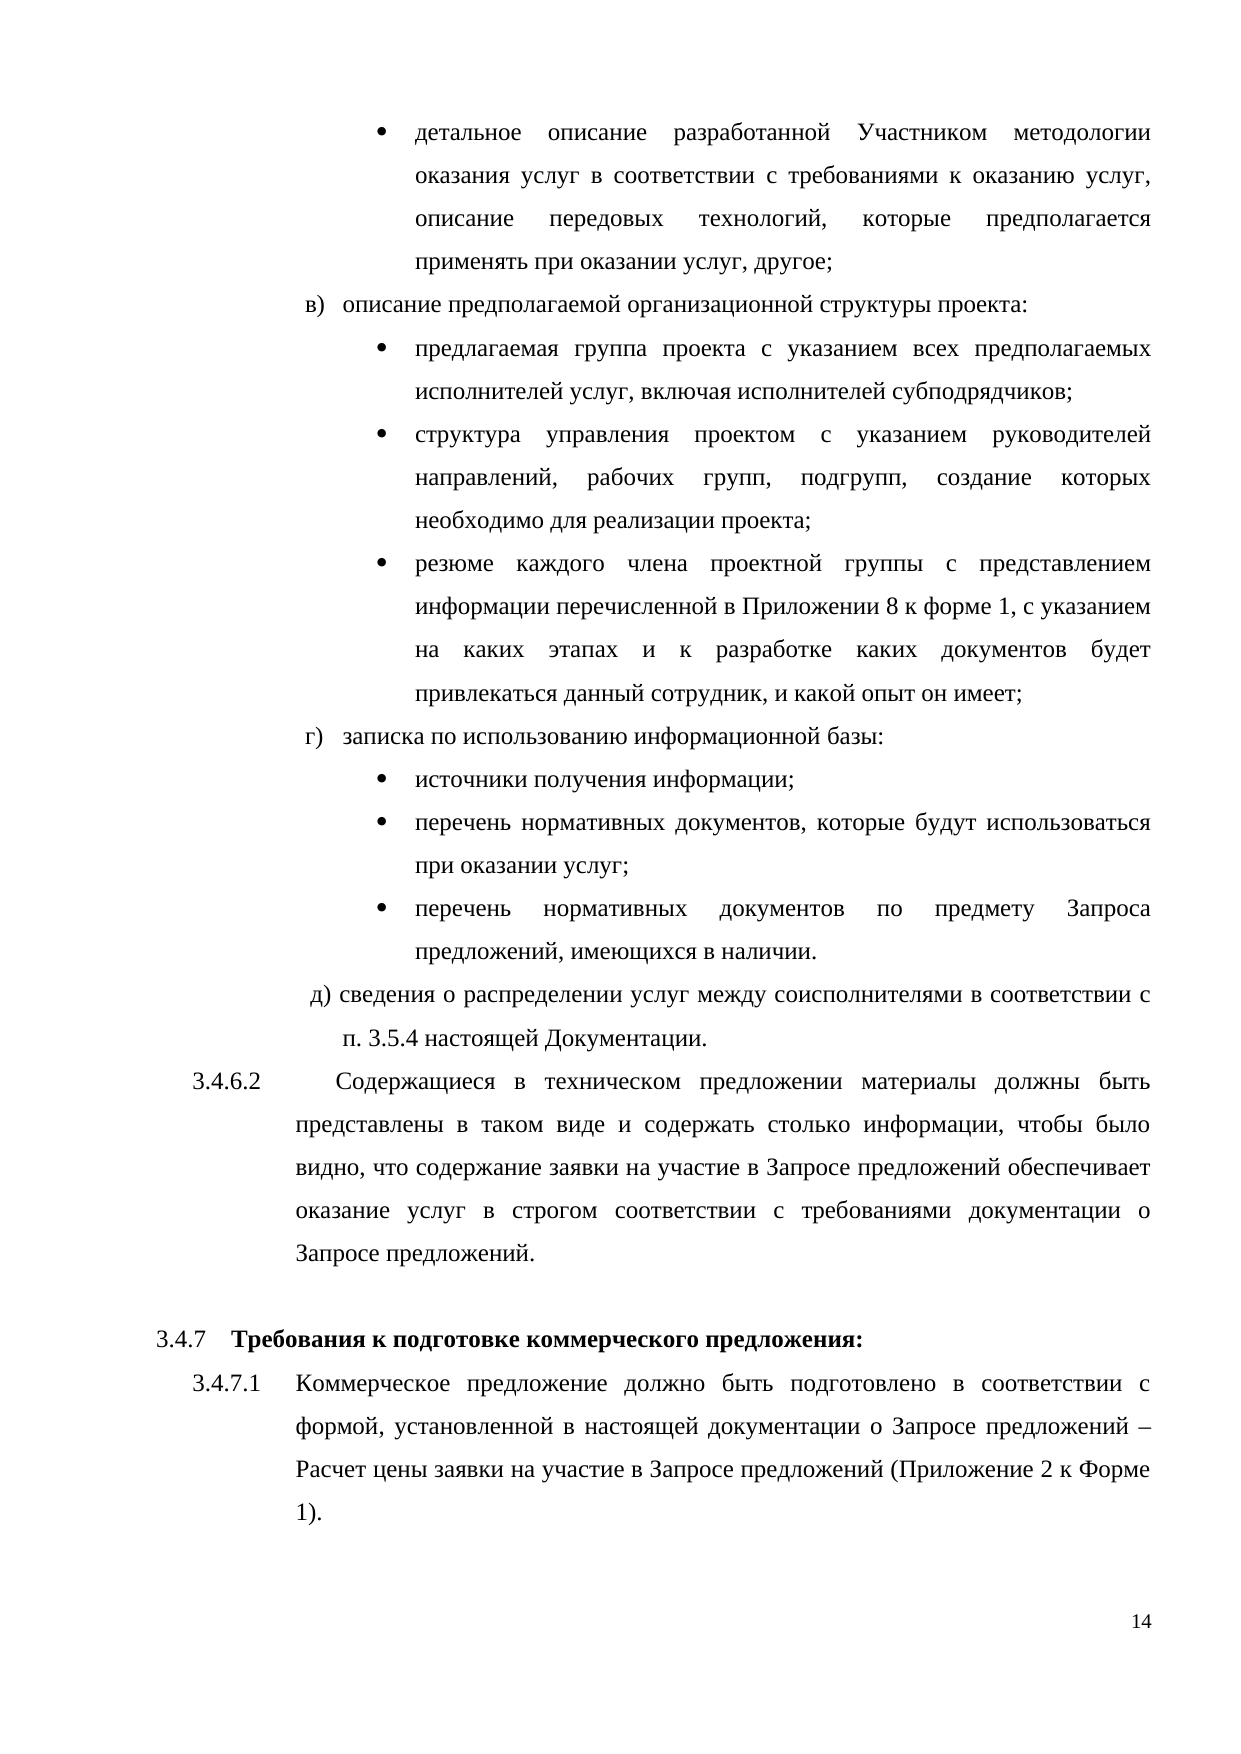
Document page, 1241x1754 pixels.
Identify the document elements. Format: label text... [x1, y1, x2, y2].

list структура управления проектом с указанием руководителей направлений, рабочих групп, подгрупп, создание которых необходимо для реализации проекта; [377, 419, 1152, 534]
list перечень нормативных документов по предмету Запроса предложений, имеющихся в наличии. [377, 893, 1152, 965]
list перечень нормативных документов, которые будут использоваться при оказании услуг; [377, 807, 1152, 879]
list резюме каждого члена проектной группы с представлением информации перечисленной в Приложении 8 к форме 1, с указанием на каких этапах и к разработке каких документов будет привлекаться данный сотрудник, и какой опыт он имеет; [377, 548, 1152, 706]
list источники получения информации; [377, 764, 1152, 793]
list детальное описание разработанной Участником методологии оказания услуг в соответствии с требованиями к оказанию услуг, описание передовых технологий, которые предполагается применять при оказании услуг, другое; [377, 117, 1152, 275]
list описание предполагаемой организационной структуры проекта: [305, 289, 1152, 318]
text д) сведения о распределении услуг между соисполнителями в соответствии с п. 3.5.4 настоящей Документации. [310, 979, 1152, 1051]
list Требования к подготовке коммерческого предложения: [156, 1324, 1152, 1353]
list Коммерческое предложение должно быть подготовлено в соответствии с формой, установленной в настоящей документации о Запросе предложений – Расчет цены заявки на участие в Запросе предложений (Приложение 2 к Форме 1). [192, 1368, 1152, 1526]
list предлагаемая группа проекта с указанием всех предполагаемых исполнителей услуг, включая исполнителей субподрядчиков; [377, 333, 1152, 404]
list записка по использованию информационной базы: [305, 721, 1152, 749]
text 3.4.6.2 Содержащиеся в техническом предложении материалы должны быть представлены в таком виде и содержать столько информации, чтобы было видно, что содержание заявки на участие в Запросе предложений обеспечивает оказание услуг в строгом соответствии с требованиями документации о Запросе предложений. [192, 1066, 1152, 1267]
